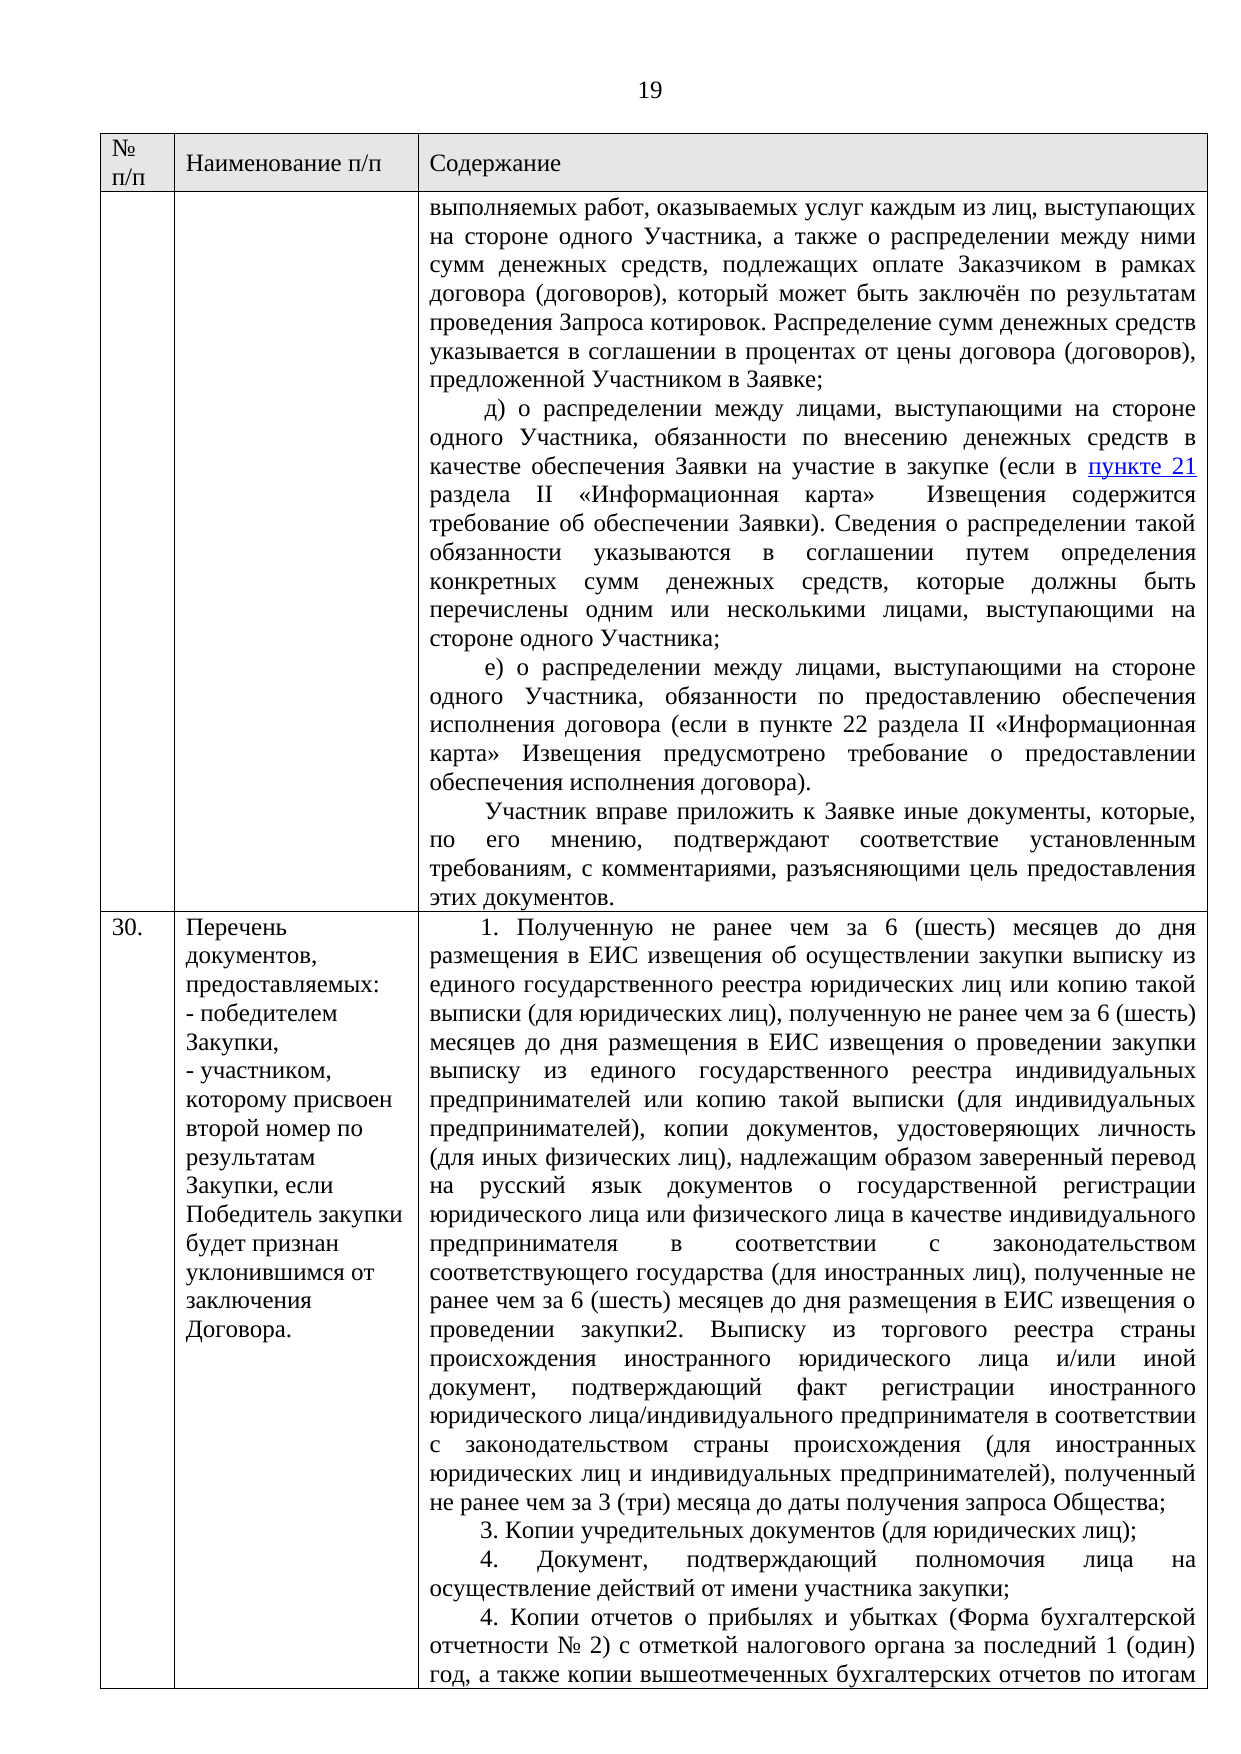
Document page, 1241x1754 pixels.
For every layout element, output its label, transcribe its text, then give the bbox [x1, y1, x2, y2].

table_cell [101, 192, 174, 911]
table_header Наименование п/п [175, 134, 418, 191]
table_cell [175, 192, 418, 911]
table_cell [101, 912, 174, 1688]
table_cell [419, 192, 1207, 911]
table_header № п/п [101, 134, 174, 191]
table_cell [175, 912, 418, 1688]
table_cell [419, 912, 1207, 1688]
table_header Содержание [419, 134, 1207, 191]
